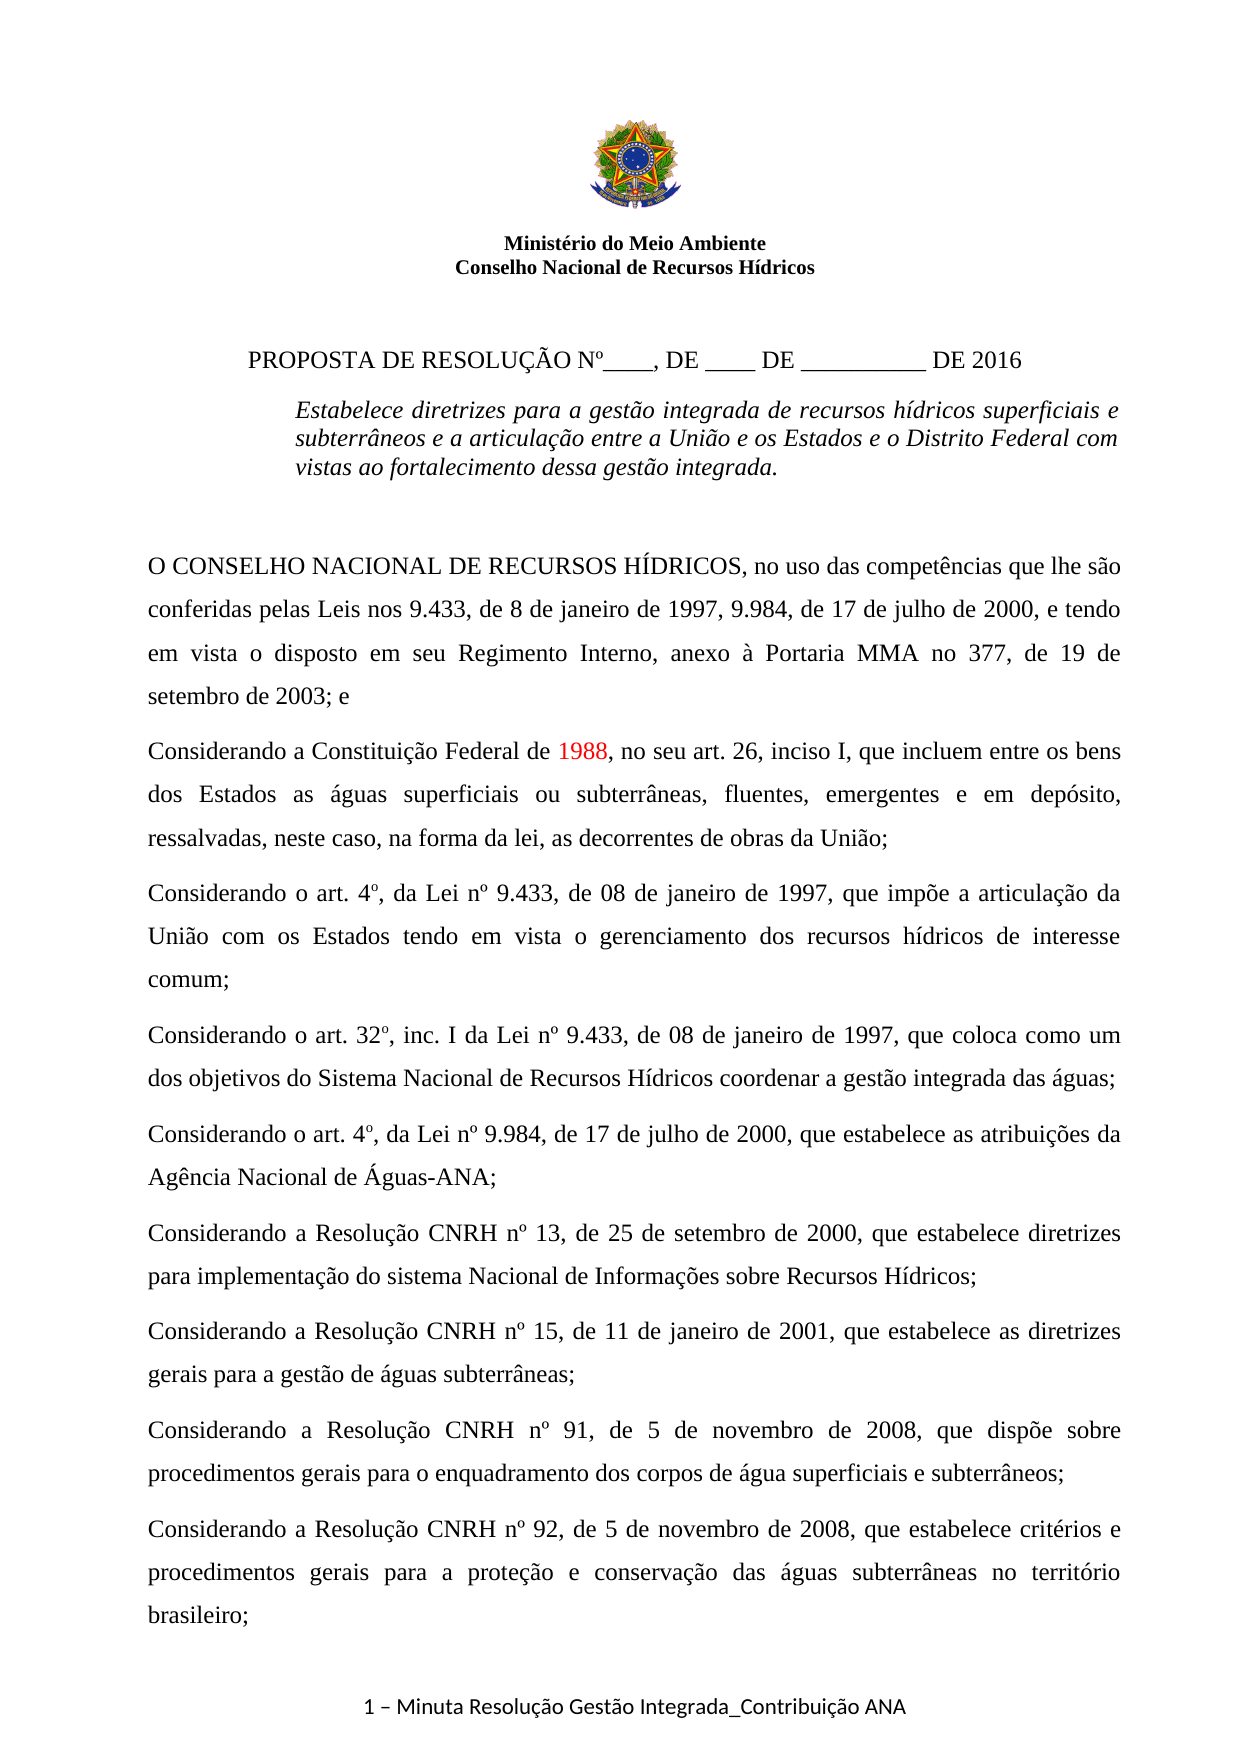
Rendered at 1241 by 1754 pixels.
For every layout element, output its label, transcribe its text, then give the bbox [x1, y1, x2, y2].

text Considerando o art. 4o, da Lei nº 9.984, de 17 de julho de 2000, que estabelece as atribuições da Agência Nacional de Águas-ANA; [148, 1119, 1122, 1191]
text O CONSELHO NACIONAL DE RECURSOS HÍDRICOS, no uso das competências que lhe são conferidas pelas Leis nos 9.433, de 8 de janeiro de 1997, 9.984, de 17 de julho de 2000, e tendo em vista o disposto em seu Regimento Interno, anexo à Portaria MMA no 377, de 19 de setembro de 2003; e [148, 551, 1122, 709]
text Considerando o art. 32o, inc. I da Lei nº 9.433, de 08 de janeiro de 1997, que coloca como um dos objetivos do Sistema Nacional de Recursos Hídricos coordenar a gestão integrada das águas; [148, 1020, 1122, 1092]
text Considerando a Resolução CNRH nº 13, de 25 de setembro de 2000, que estabelece diretrizes para implementação do sistema Nacional de Informações sobre Recursos Hídricos; [148, 1218, 1122, 1289]
text Ministério do Meio Ambiente Conselho Nacional de Recursos Hídricos [148, 231, 1122, 279]
text PROPOSTA DE RESOLUÇÃO Nº____, DE ____ DE __________ DE 2016 [148, 345, 1122, 374]
text Considerando a Constituição Federal de 1988, no seu art. 26, inciso I, que incluem entre os bens dos Estados as águas superficiais ou subterrâneas, fluentes, emergentes e em depósito, ressalvadas, neste caso, na forma da lei, as decorrentes de obras da União; [148, 736, 1122, 851]
text Estabelece diretrizes para a gestão integrada de recursos hídricos superficiais e subterrâneos e a articulação entre a União e os Estados e o Distrito Federal com vistas ao fortalecimento dessa gestão integrada. [295, 395, 1122, 481]
picture [588, 118, 682, 211]
text Considerando a Resolução CNRH nº 92, de 5 de novembro de 2008, que estabelece critérios e procedimentos gerais para a proteção e conservação das águas subterrâneas no território brasileiro; [148, 1514, 1122, 1629]
text Considerando a Resolução CNRH nº 91, de 5 de novembro de 2008, que dispõe sobre procedimentos gerais para o enquadramento dos corpos de água superficiais e subterrâneos; [148, 1415, 1122, 1487]
text Considerando a Resolução CNRH nº 15, de 11 de janeiro de 2001, que estabelece as diretrizes gerais para a gestão de águas subterrâneas; [148, 1316, 1122, 1388]
text Considerando o art. 4o, da Lei nº 9.433, de 08 de janeiro de 1997, que impõe a articulação da União com os Estados tendo em vista o gerenciamento dos recursos hídricos de interesse comum; [148, 878, 1122, 993]
